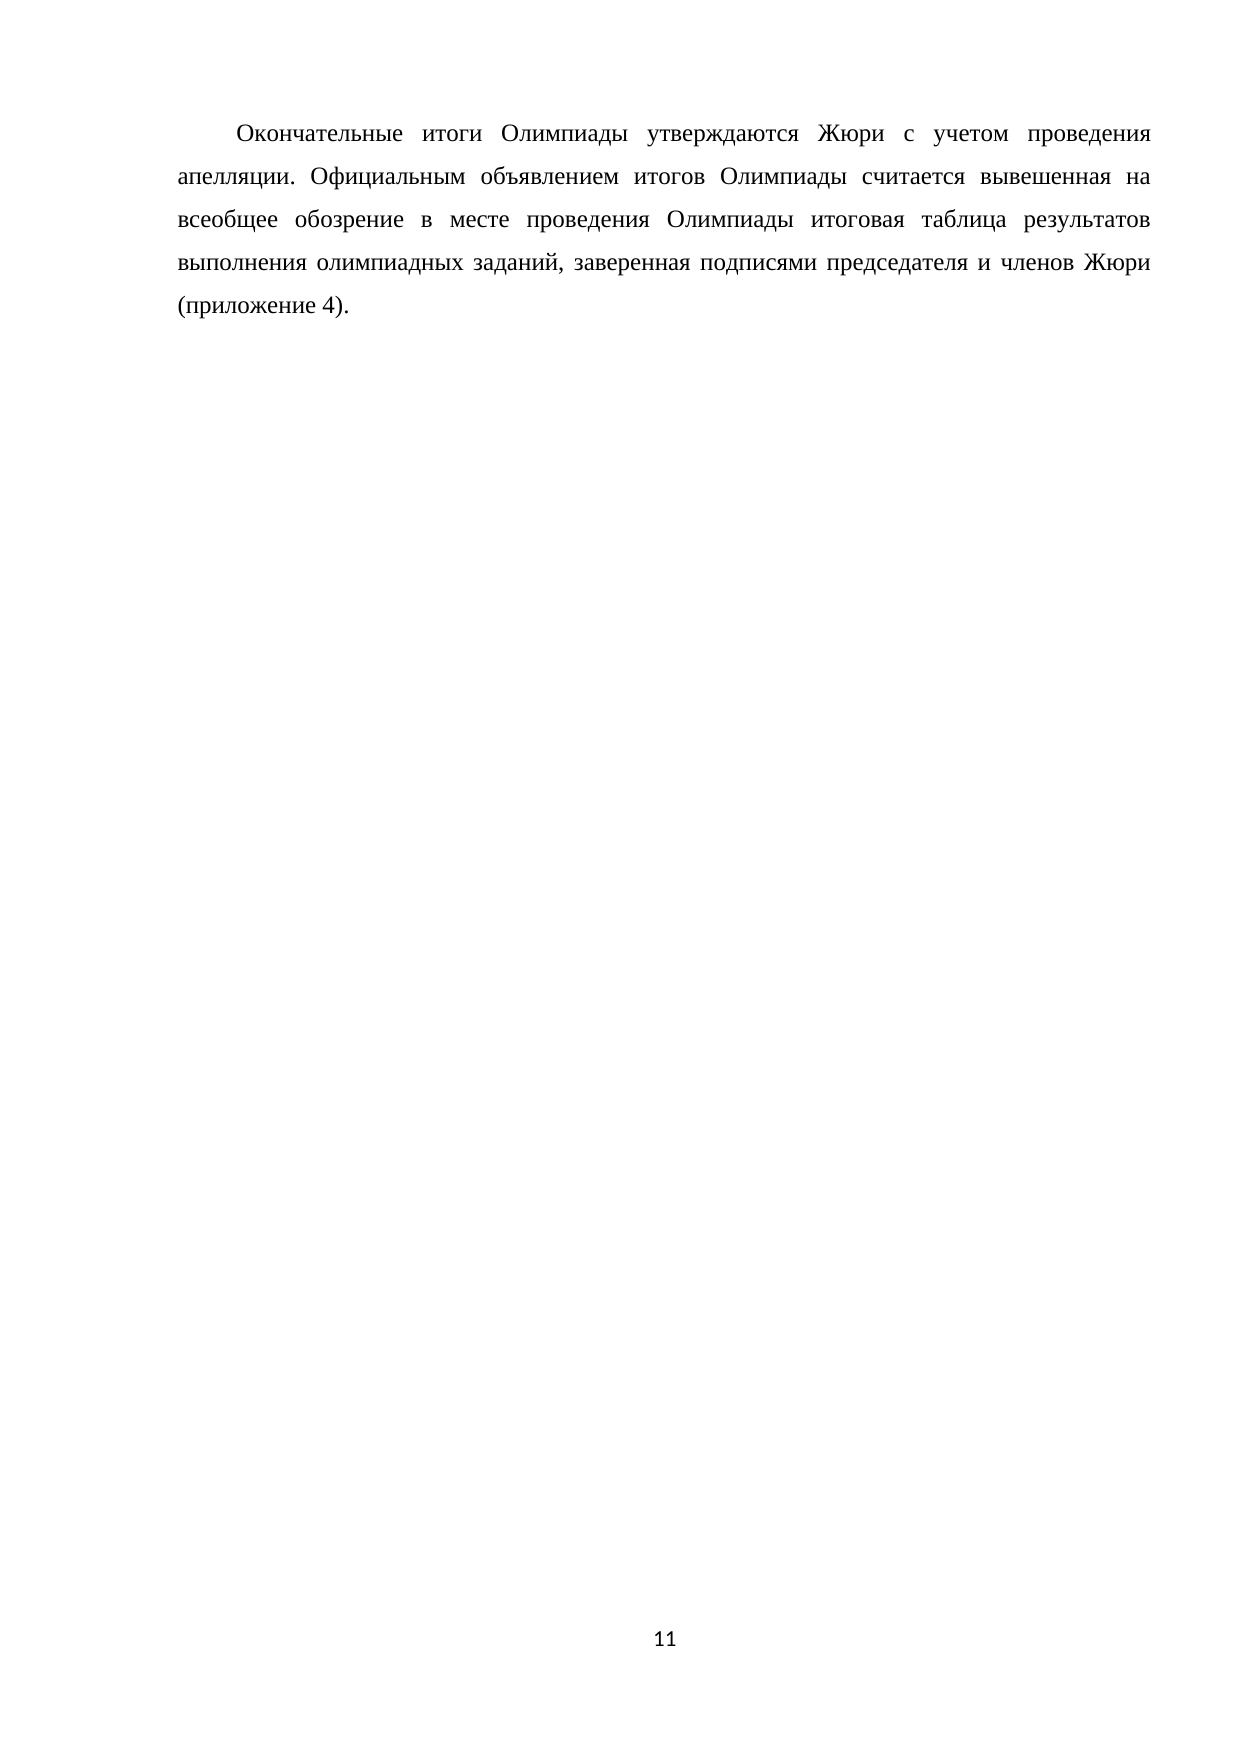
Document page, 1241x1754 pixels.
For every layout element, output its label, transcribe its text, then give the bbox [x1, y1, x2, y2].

text Окончательные итоги Олимпиады утверждаются Жюри с учетом проведения апелляции. Официальным объявлением итогов Олимпиады считается вывешенная на всеобщее обозрение в месте проведения Олимпиады итоговая таблица результатов выполнения олимпиадных заданий, заверенная подписями председателя и членов Жюри (приложение 4). [177, 118, 1152, 319]
